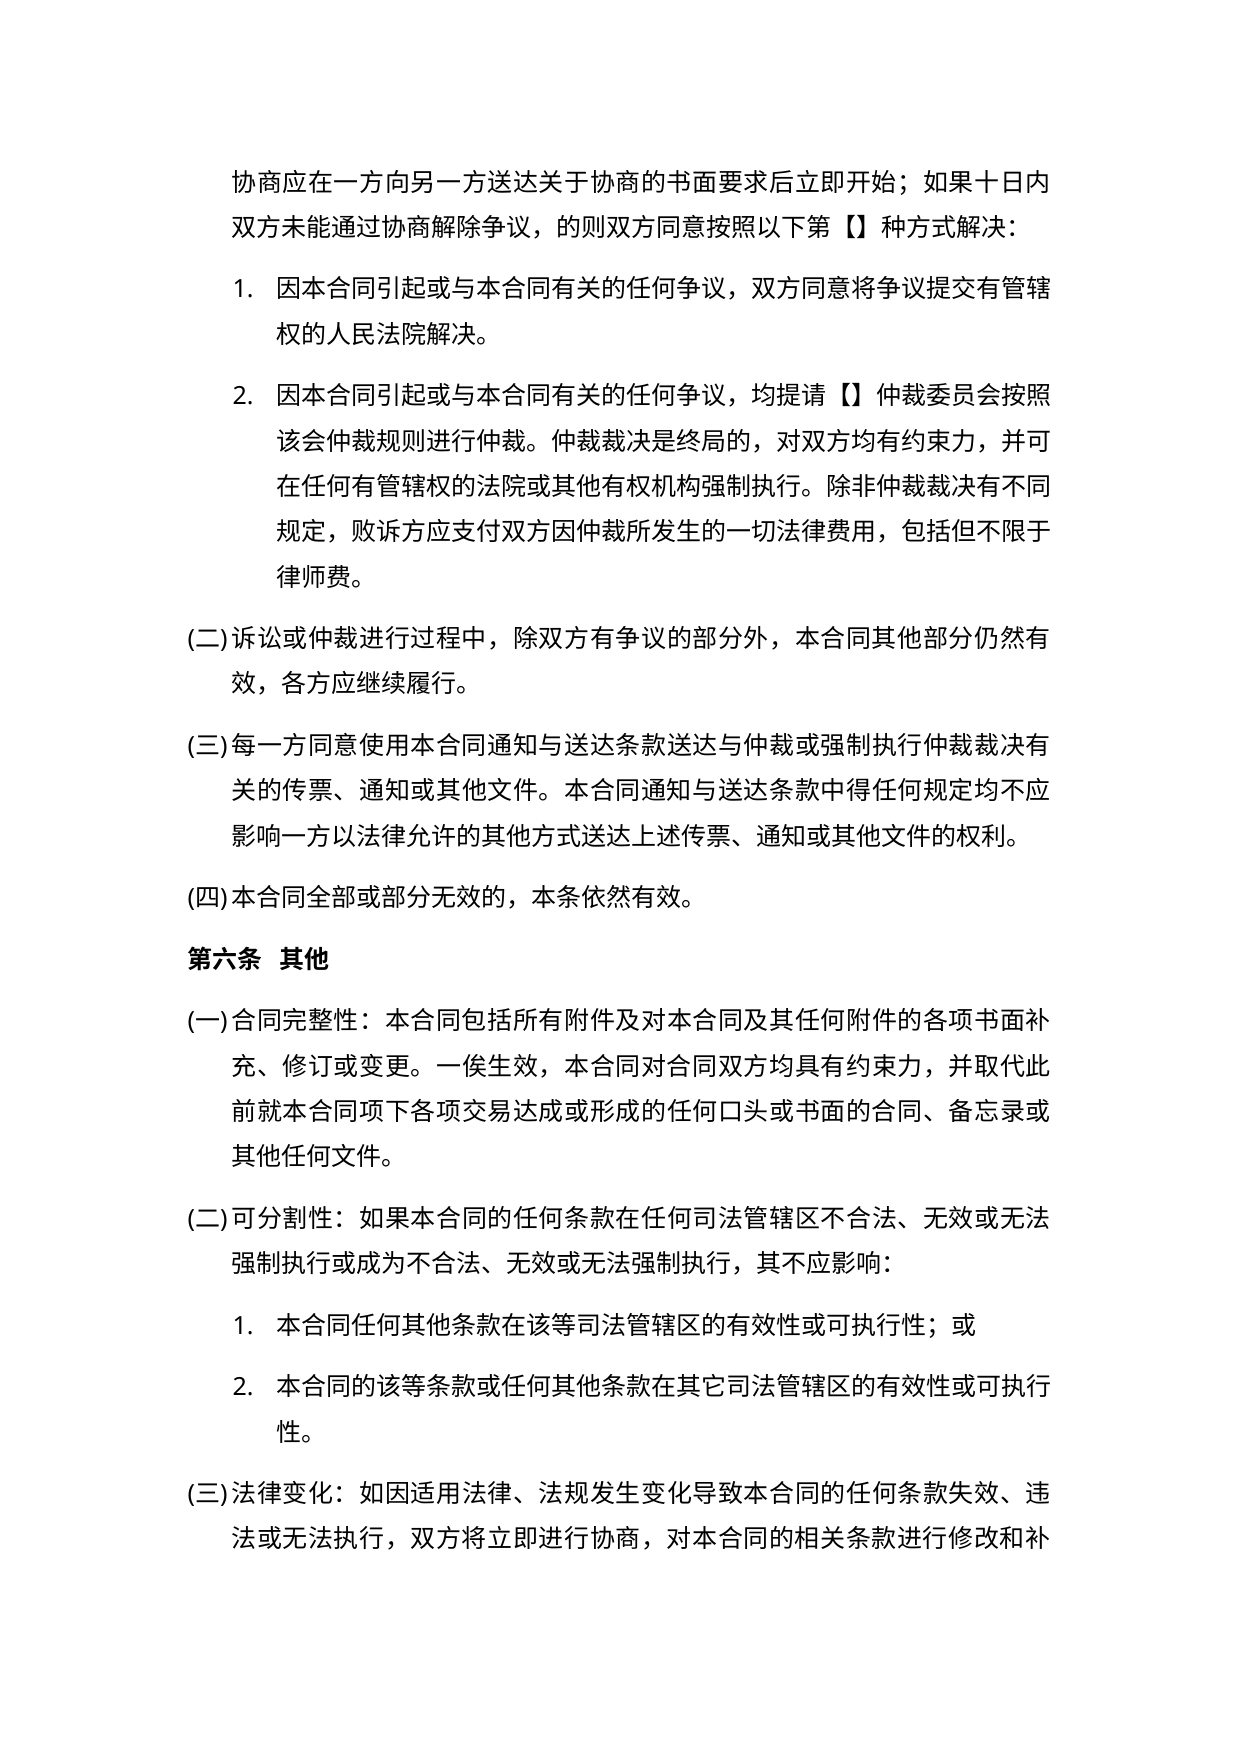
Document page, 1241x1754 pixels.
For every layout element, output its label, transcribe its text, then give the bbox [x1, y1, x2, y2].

list 因本合同引起或与本合同有关的任何争议，均提请【】仲裁委员会按照该会仲裁规则进行仲裁。仲裁裁决是终局的，对双方均有约束力，并可在任何有管辖权的法院或其他有权机构强制执行。除非仲裁裁决有不同规定，败诉方应支付双方因仲裁所发生的一切法律费用，包括但不限于律师费。 [232, 376, 1053, 593]
list 诉讼或仲裁进行过程中，除双方有争议的部分外，本合同其他部分仍然有效，各方应继续履行。 [187, 618, 1053, 700]
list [187, 1473, 1053, 1555]
list 因本合同引起或与本合同有关的任何争议，双方同意将争议提交有管辖权的人民法院解决。 [232, 269, 1053, 350]
list 每一方同意使用本合同通知与送达条款送达与仲裁或强制执行仲裁裁决有关的传票、通知或其他文件。本合同通知与送达条款中得任何规定均不应影响一方以法律允许的其他方式送达上述传票、通知或其他文件的权利。 [187, 725, 1053, 852]
list 可分割性：如果本合同的任何条款在任何司法管辖区不合法、无效或无法强制执行或成为不合法、无效或无法强制执行，其不应影响： [187, 1198, 1053, 1280]
list 合同完整性：本合同包括所有附件及对本合同及其任何附件的各项书面补充、修订或变更。一俟生效，本合同对合同双方均具有约束力，并取代此前就本合同项下各项交易达成或形成的任何口头或书面的合同、备忘录或其他任何文件。 [187, 1001, 1053, 1173]
text 第六条 其他 [187, 939, 1053, 975]
list 本合同全部或部分无效的，本条依然有效。 [187, 878, 1053, 914]
list 本合同的该等条款或任何其他条款在其它司法管辖区的有效性或可执行性。 [232, 1367, 1053, 1448]
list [187, 162, 1053, 243]
list 本合同任何其他条款在该等司法管辖区的有效性或可执行性；或 [232, 1305, 1053, 1341]
